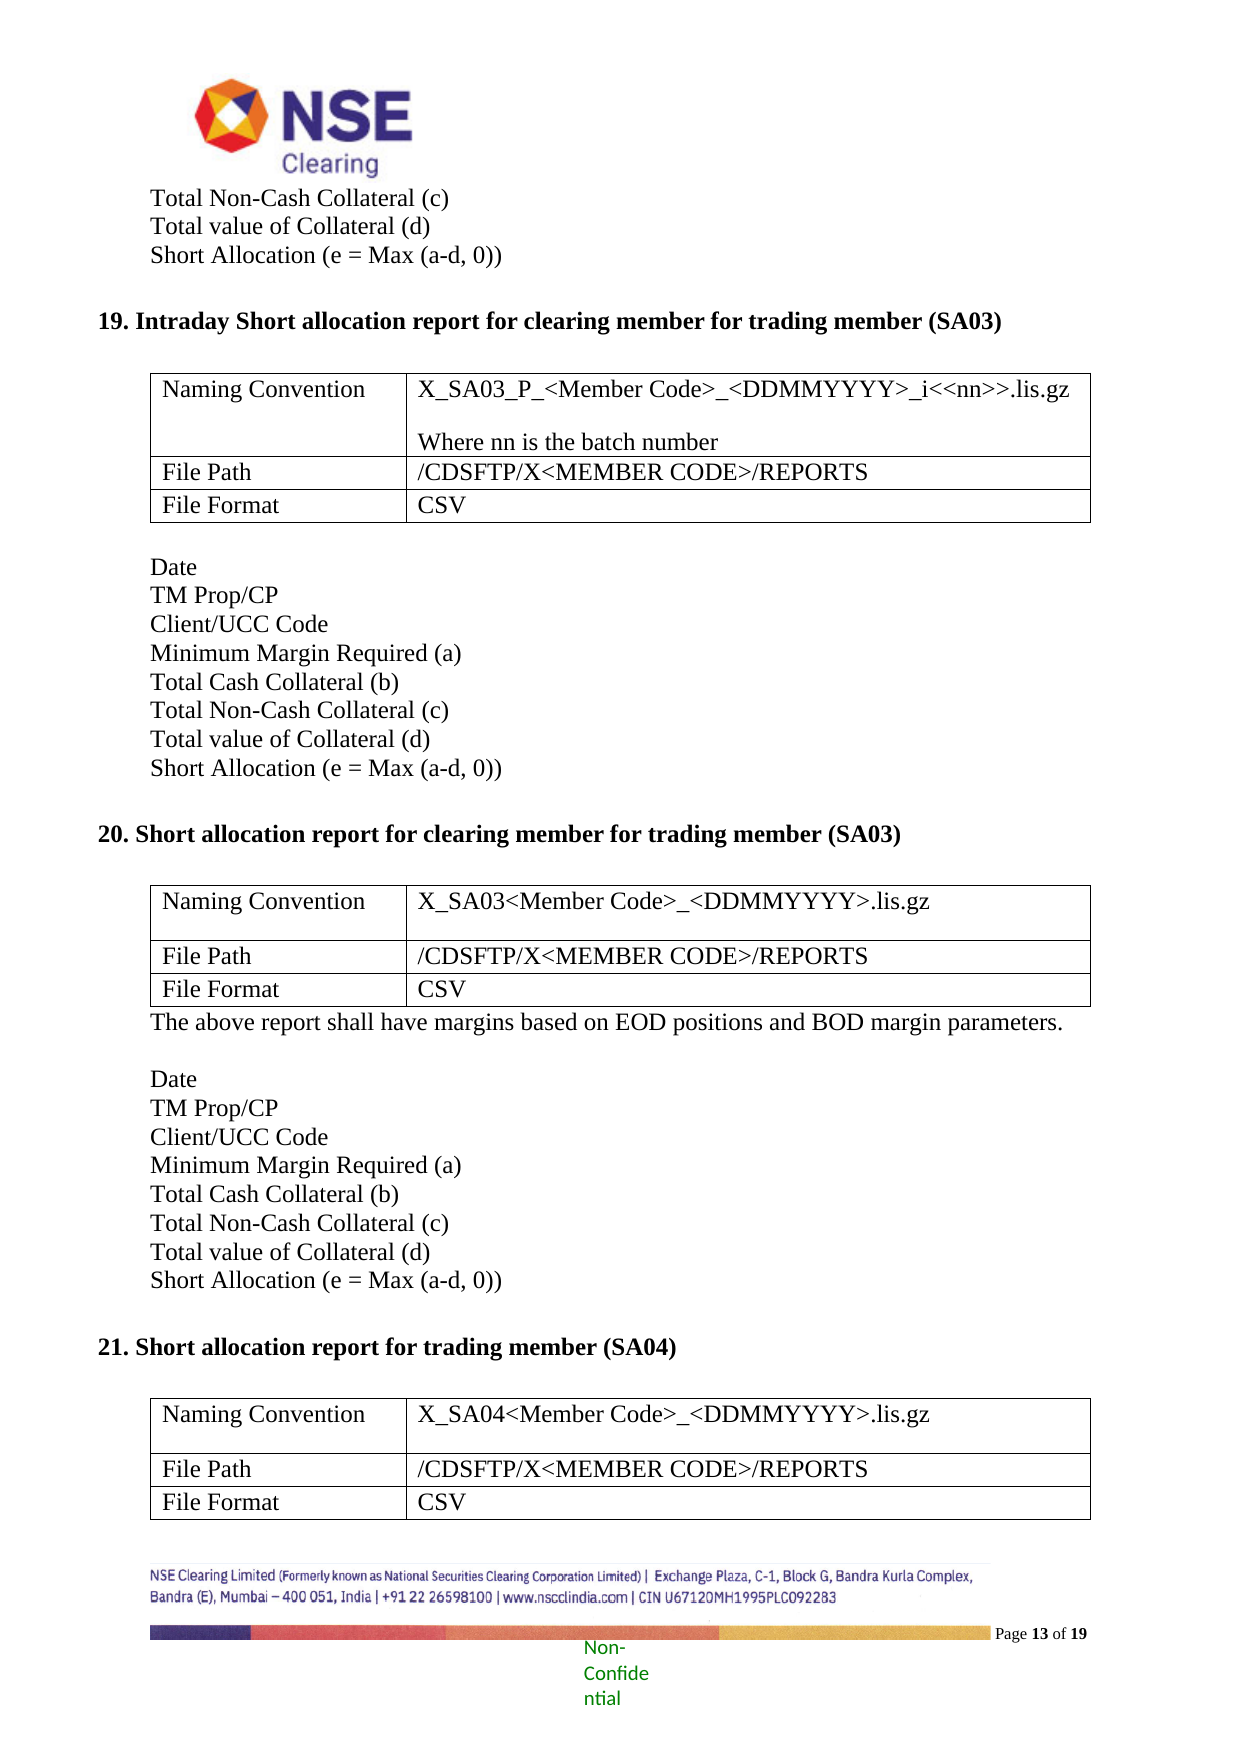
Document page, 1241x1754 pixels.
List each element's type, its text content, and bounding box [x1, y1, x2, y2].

table_header Naming Convention [151, 1399, 406, 1453]
table_cell /CDSFTP/X<MEMBER CODE>/REPORTS [407, 457, 1090, 489]
text Short Allocation (e = Max (a-d, 0)) [150, 240, 1090, 269]
subtitle Short allocation report for clearing member for trading member (SA03) [98, 810, 1090, 848]
table_cell File Format [151, 1487, 406, 1518]
text Client/UCC Code [150, 609, 1090, 638]
text Total Cash Collateral (b) [150, 667, 1090, 695]
text Total Non-Cash Collateral (c) [150, 1208, 1090, 1237]
table_header Naming Convention [151, 886, 406, 940]
subtitle Intraday Short allocation report for clearing member for trading member (SA03) [98, 298, 1090, 335]
text Short Allocation (e = Max (a-d, 0)) [150, 753, 1090, 782]
table_cell File Format [151, 490, 406, 522]
text Total value of Collateral (d) [150, 1237, 1090, 1266]
text Client/UCC Code [150, 1122, 1090, 1151]
text Total value of Collateral (d) [150, 724, 1090, 753]
text Total Non-Cash Collateral (c) [150, 183, 1090, 211]
table_cell File Path [151, 1454, 406, 1486]
table_header Naming Convention [151, 374, 406, 456]
picture [150, 73, 456, 183]
subtitle Short allocation report for trading member (SA04) [98, 1323, 1090, 1361]
table_cell File Format [151, 974, 406, 1006]
text Date [150, 552, 1090, 580]
text Total Non-Cash Collateral (c) [150, 695, 1090, 724]
text Short Allocation (e = Max (a-d, 0)) [150, 1266, 1090, 1294]
text Minimum Margin Required (a) [150, 1151, 1090, 1179]
table_cell /CDSFTP/X<MEMBER CODE>/REPORTS [407, 941, 1090, 973]
text Total value of Collateral (d) [150, 211, 1090, 240]
table_cell CSV [407, 974, 1090, 1006]
table_cell CSV [407, 1487, 1090, 1518]
text Minimum Margin Required (a) [150, 638, 1090, 667]
table_header X_SA03<Member Code>_<DDMMYYYY>.lis.gz [407, 886, 1090, 940]
table_cell File Path [151, 941, 406, 973]
table_cell File Path [151, 457, 406, 489]
text Date [150, 1064, 1090, 1093]
text TM Prop/CP [150, 580, 1090, 609]
table_header X_SA03_P_<Member Code>_<DDMMYYYY>_i<<nn>>.lis.gz Where nn is the batch number [407, 374, 1090, 456]
text TM Prop/CP [150, 1093, 1090, 1122]
text The above report shall have margins based on EOD positions and BOD margin parameters. [150, 1007, 1090, 1036]
table_cell CSV [407, 490, 1090, 522]
table_cell /CDSFTP/X<MEMBER CODE>/REPORTS [407, 1454, 1090, 1486]
table_header X_SA04<Member Code>_<DDMMYYYY>.lis.gz [407, 1399, 1090, 1453]
picture [150, 1563, 991, 1640]
text Total Cash Collateral (b) [150, 1179, 1090, 1208]
